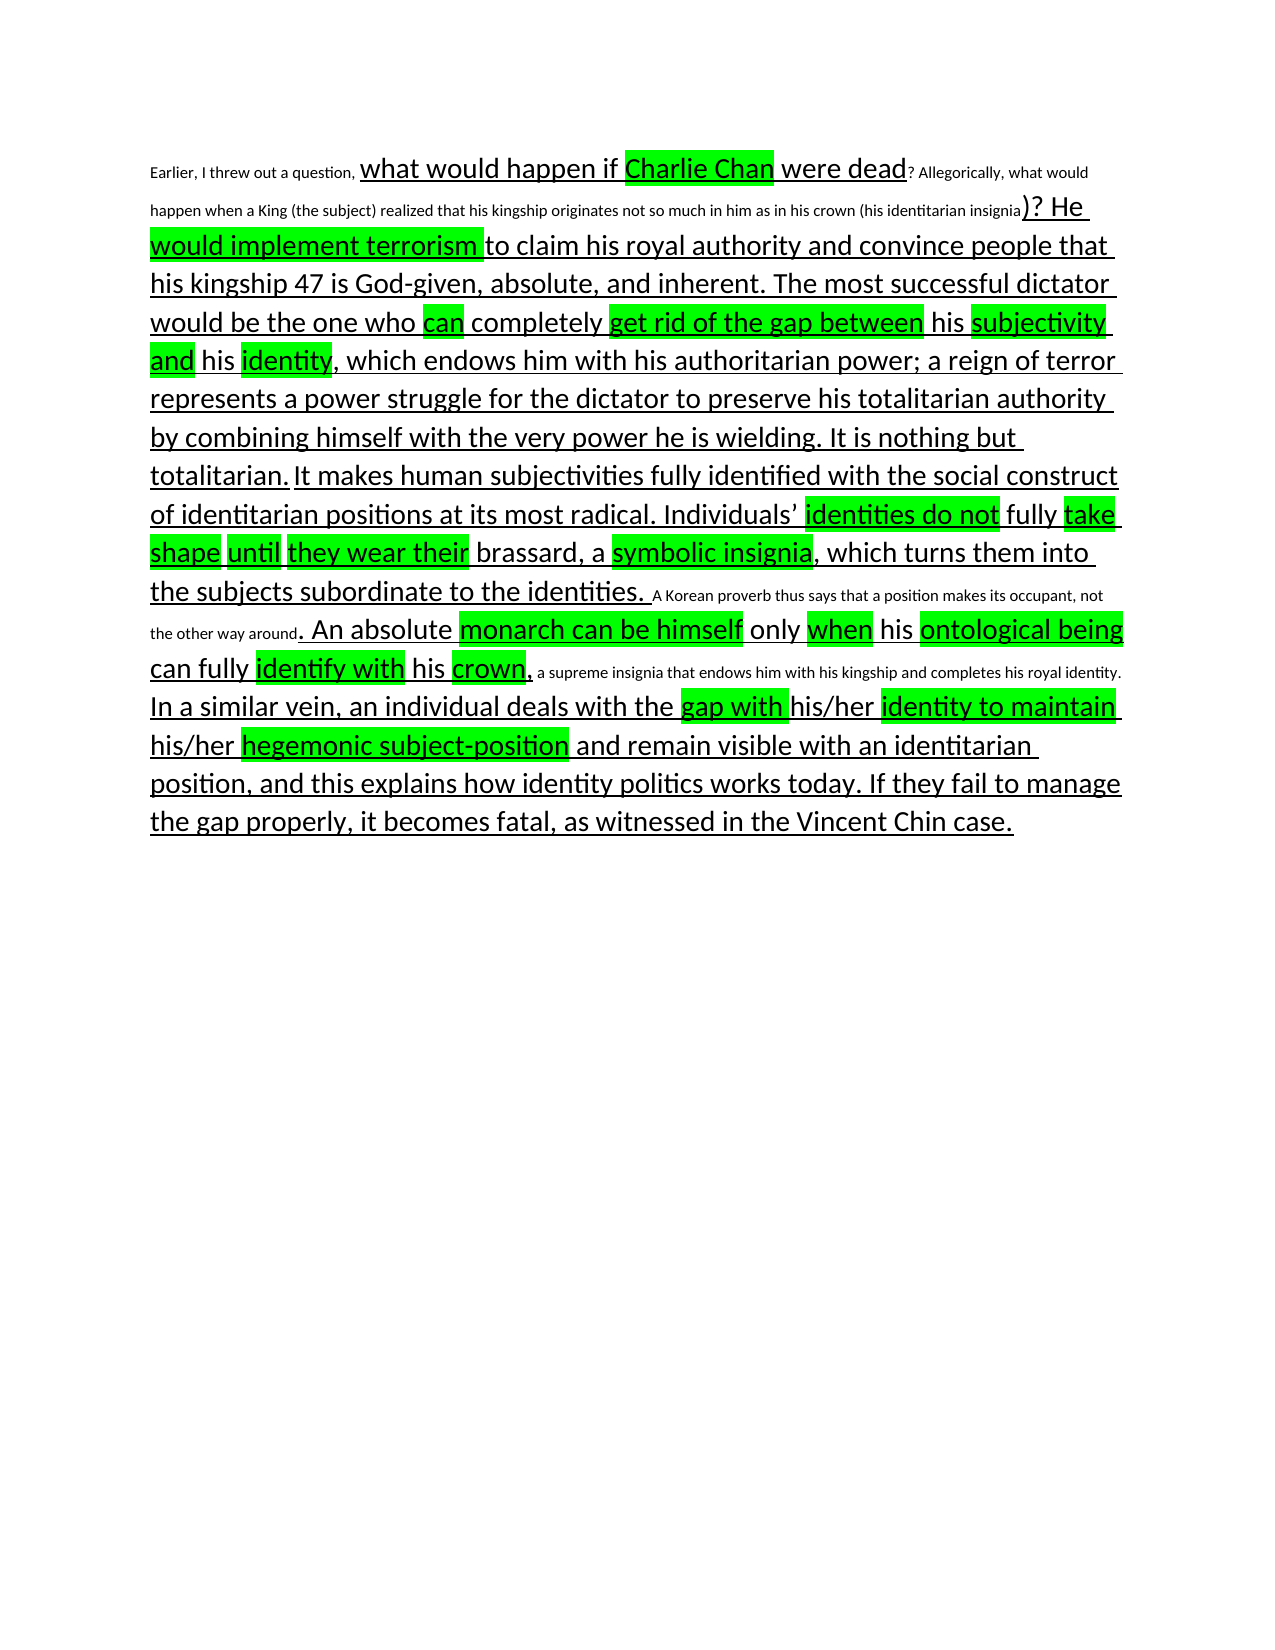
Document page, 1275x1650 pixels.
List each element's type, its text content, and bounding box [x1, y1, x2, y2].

text Earlier, I threw out a question, what would happen if Charlie Chan were dead? Allegorically, what would happen when a King (the subject) realized that his kingship originates not so much in him as in his crown (his identitarian insignia)? He would implement terrorism to claim his royal authority and convince people that his kingship 47 is God-given, absolute, and inherent. The most successful dictator would be the one who can completely get rid of the gap between his subjectivity and his identity, which endows him with his authoritarian power; a reign of terror represents a power struggle for the dictator to preserve his totalitarian authority by combining himself with the very power he is wielding. It is nothing but totalitarian. It makes human subjectivities fully identified with the social construct of identitarian positions at its most radical. Individuals’ identities do not fully take shape until they wear their brassard, a symbolic insignia, which turns them into the subjects subordinate to the identities. A Korean proverb thus says that a position makes its occupant, not the other way around. An absolute monarch can be himself only when his ontological being can fully identify with his crown, a supreme insignia that endows him with his kingship and completes his royal identity. In a similar vein, an individual deals with the gap with his/her identity to maintain his/her hegemonic subject-position and remain visible with an identitarian position, and this explains how identity politics works today. If they fail to manage the gap properly, it becomes fatal, as witnessed in the Vincent Chin case. [150, 150, 1125, 839]
